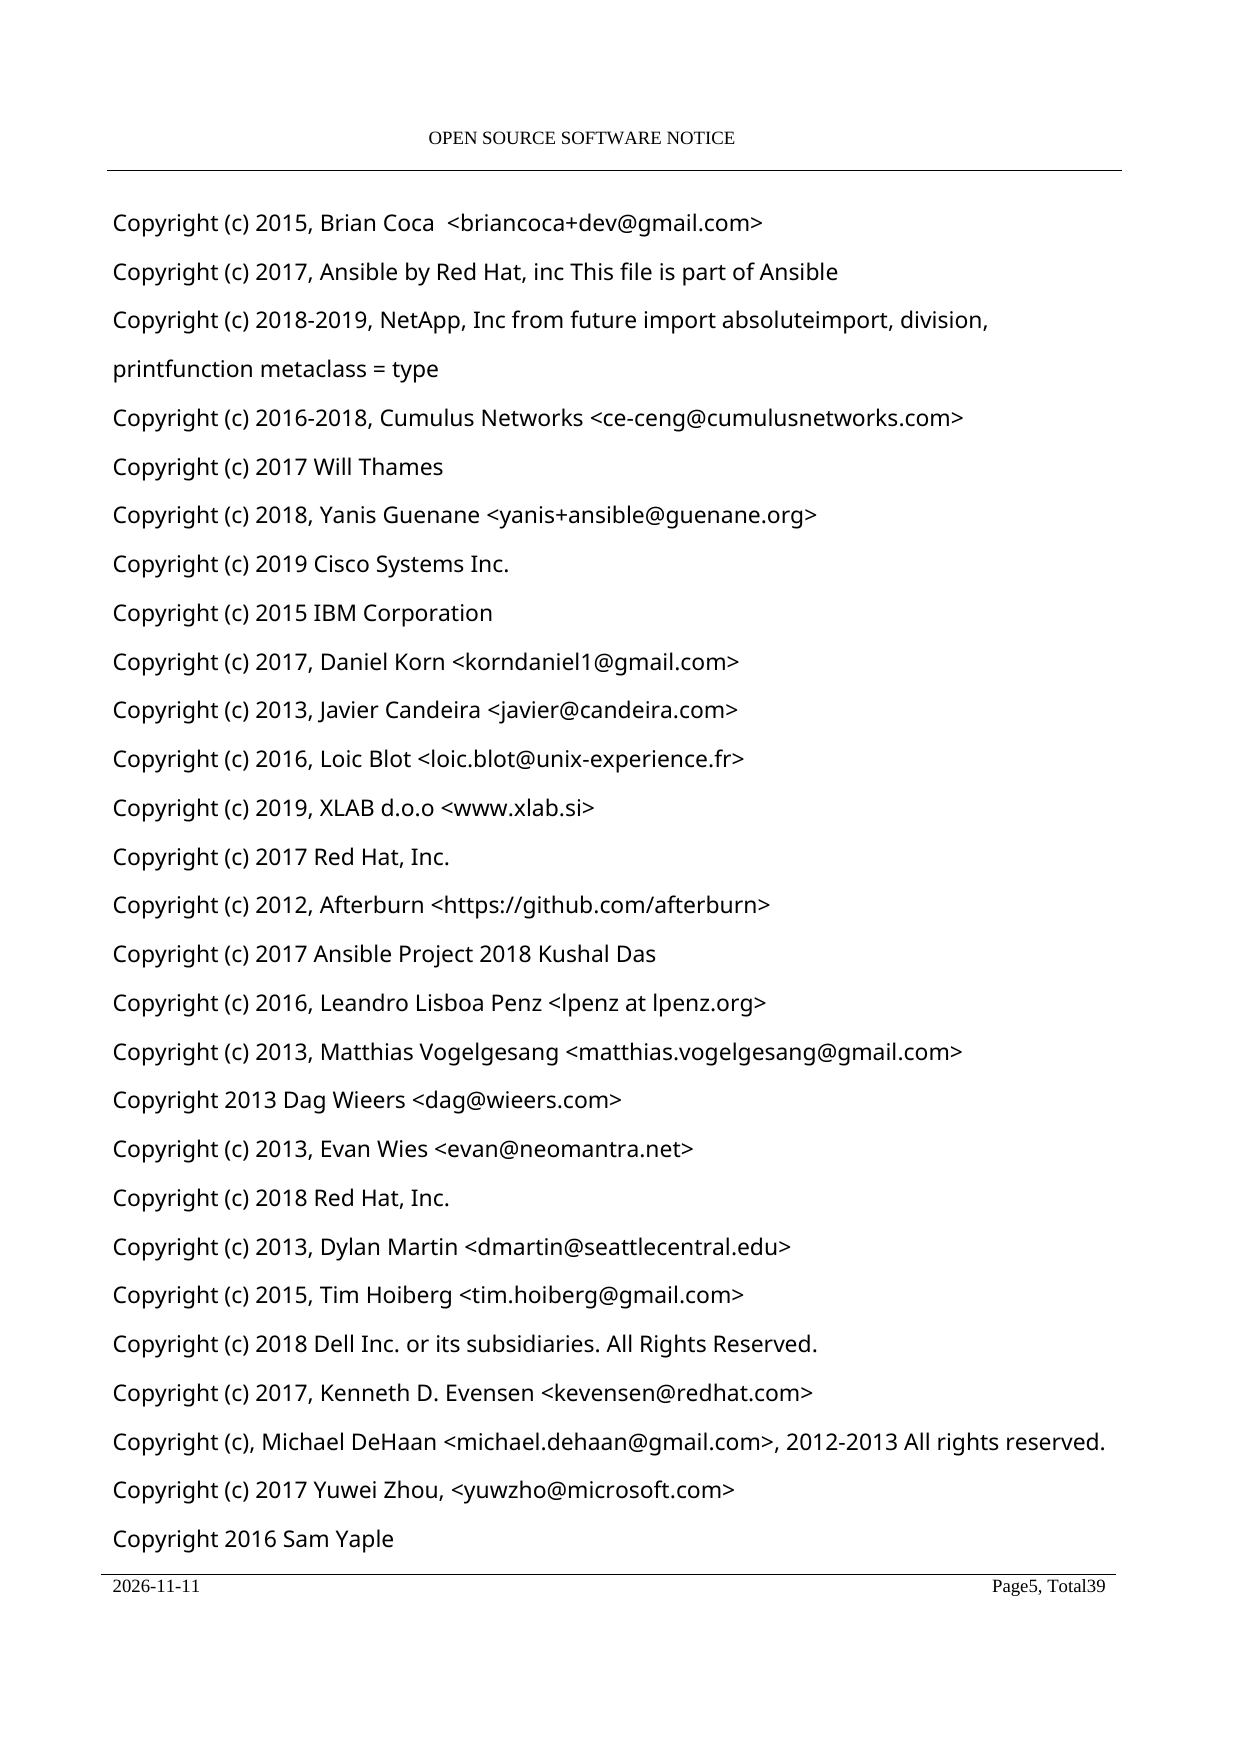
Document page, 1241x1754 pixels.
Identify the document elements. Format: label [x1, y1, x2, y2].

text [112, 206, 1128, 1555]
